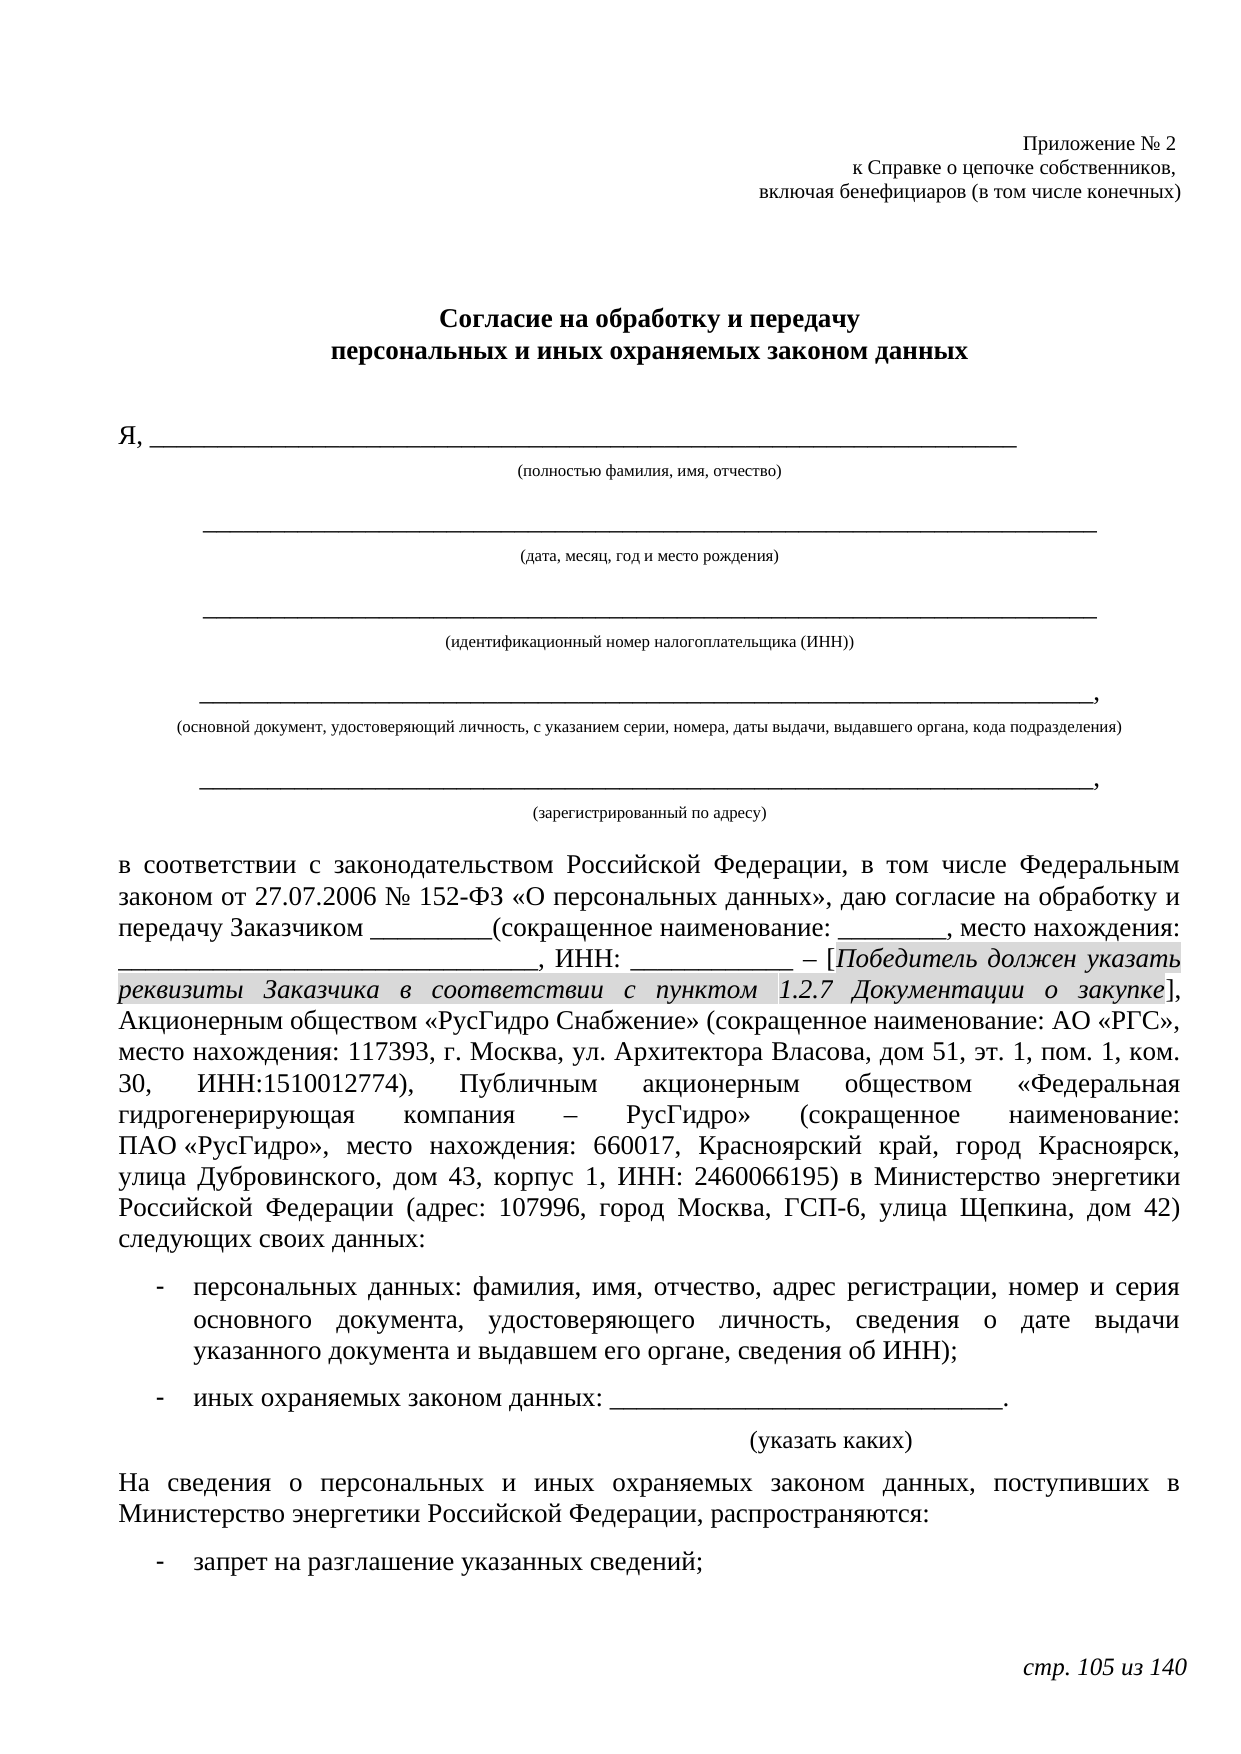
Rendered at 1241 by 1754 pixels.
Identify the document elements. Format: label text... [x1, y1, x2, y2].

text (идентификационный номер налогоплательщика (ИНН)) [118, 632, 1181, 665]
text (основной документ, удостоверяющий личность, с указанием серии, номера, даты выдачи, выдавшего органа, кода подразделения) [118, 717, 1181, 751]
text Приложение № 2 к Справке о цепочке собственников, включая бенефициаров (в том числе конечных) [118, 131, 1181, 203]
list иных охраняемых законом данных: _____________________________. [156, 1378, 1181, 1414]
text Я, ________________________________________________________________ [118, 419, 1181, 450]
text __________________________________________________________________ [118, 504, 1181, 536]
list запрет на разглашение указанных сведений; [156, 1541, 1181, 1578]
text __________________________________________________________________, [118, 676, 1181, 707]
list персональных данных: фамилия, имя, отчество, адрес регистрации, номер и серия основного документа, удостоверяющего личность, сведения о дате выдачи указанного документа и выдавшем его органе, сведения об ИНН); [156, 1266, 1181, 1365]
text (зарегистрированный по адресу) [118, 803, 1181, 836]
text Согласие на обработку и передачу персональных и иных охраняемых законом данных [118, 303, 1181, 365]
text (дата, месяц, год и место рождения) [118, 546, 1181, 579]
text в соответствии с законодательством Российской Федерации, в том числе Федеральным законом от 27.07.2006 № 152-ФЗ «О персональных данных», даю согласие на обработку и передачу Заказчиком _________(сокращенное наименование: ________, место нахождения: _______________________________, ИНН: ____________ – [Победитель должен указать реквизиты Заказчика в соответствии с пунктом 1.2.7 Документации о закупке], Акционерным обществом «РусГидро Снабжение» (сокращенное наименование: АО «РГС», место нахождения: 117393, г. Москва, ул. Архитектора Власова, дом 51, эт. 1, пом. 1, ком. 30, ИНН:1510012774), Публичным акционерным обществом «Федеральная гидрогенерирующая компания – РусГидро» (сокращенное наименование: ПАО «РусГидро», место нахождения: 660017, Красноярский край, город Красноярск, улица Дубровинского, дом 43, корпус 1, ИНН: 2460066195) в Министерство энергетики Российской Федерации (адрес: 107996, город Москва, ГСП-6, улица Щепкина, дом 42) следующих своих данных: [118, 849, 1181, 1253]
text На сведения о персональных и иных охраняемых законом данных, поступивших в Министерство энергетики Российской Федерации, распространяются: [118, 1466, 1181, 1528]
text (указать каких) [118, 1425, 1181, 1454]
text __________________________________________________________________, [118, 761, 1181, 792]
text (полностью фамилия, имя, отчество) [118, 461, 1181, 494]
text __________________________________________________________________ [118, 590, 1181, 621]
